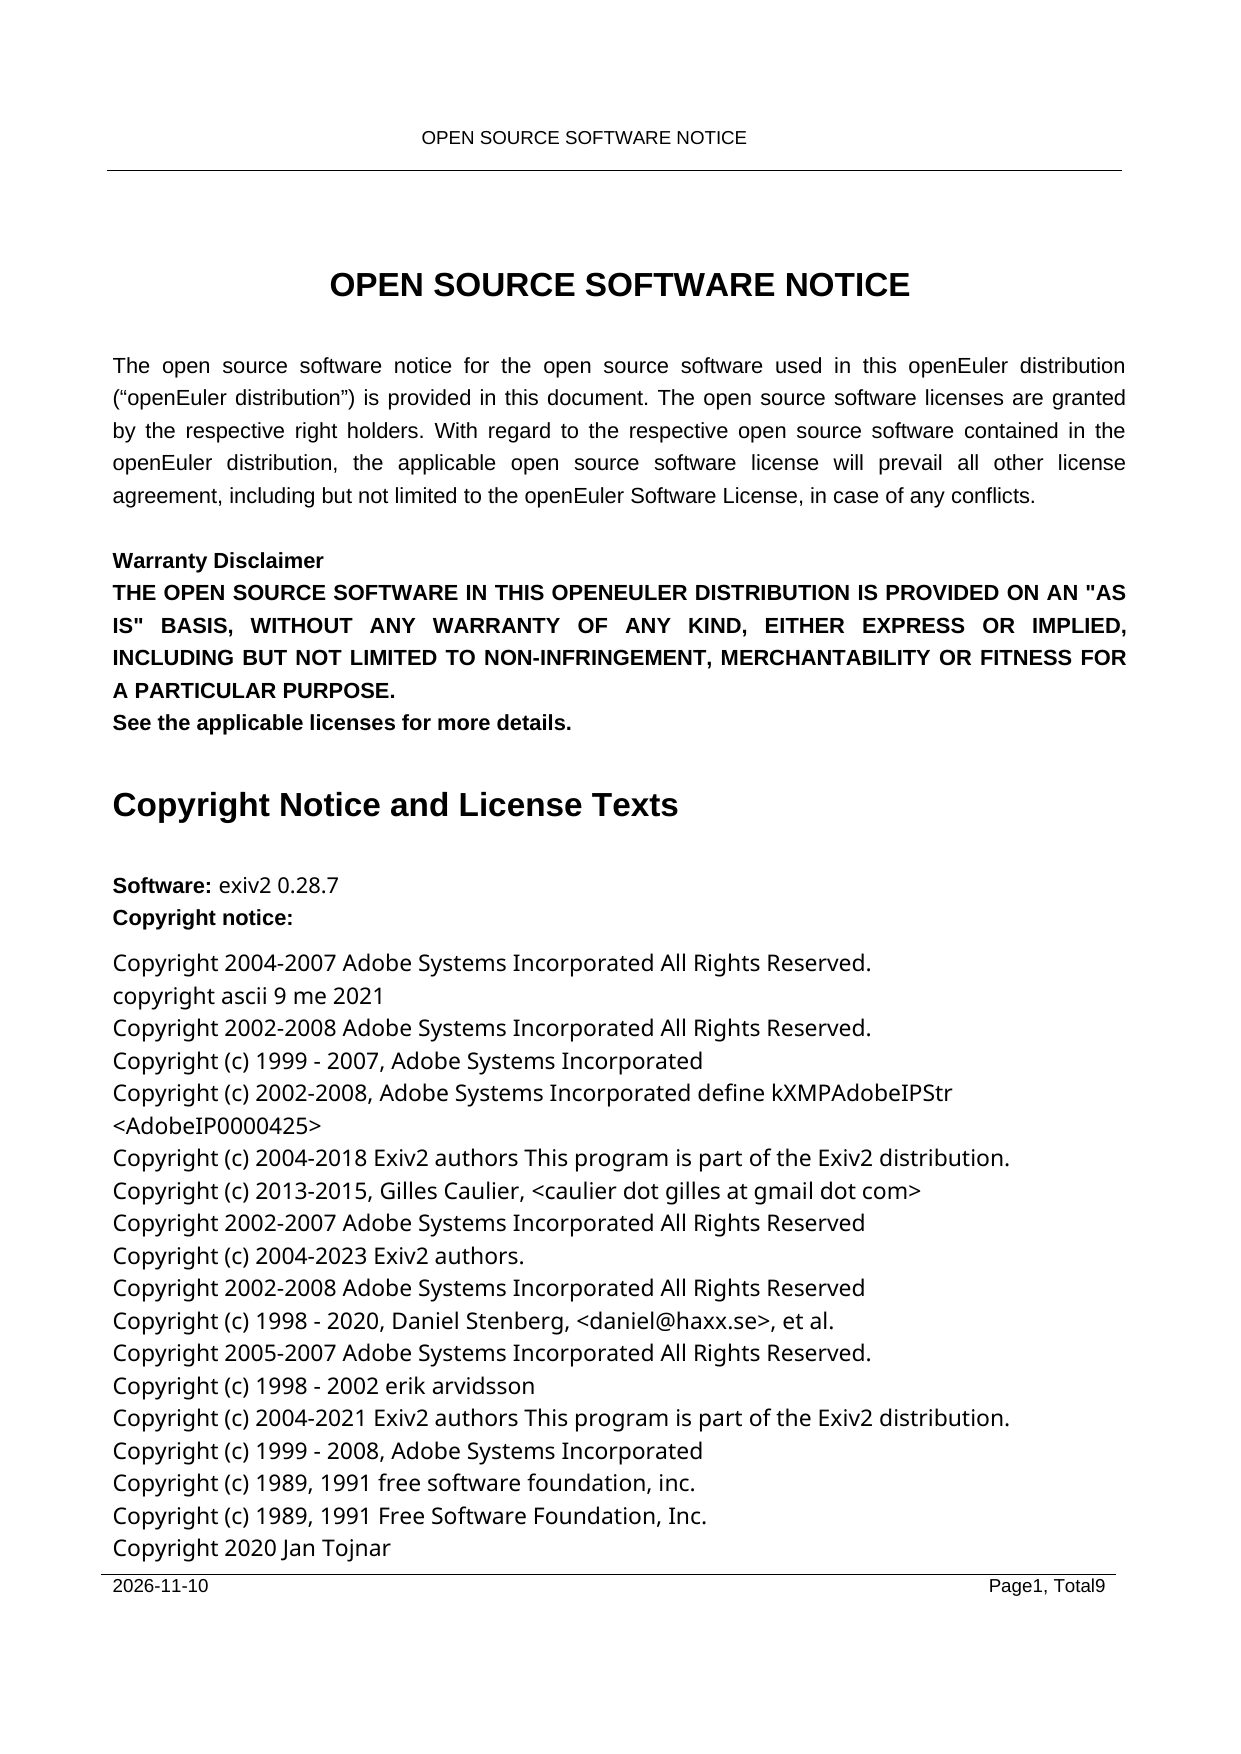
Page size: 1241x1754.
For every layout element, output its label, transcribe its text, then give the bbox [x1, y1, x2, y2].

text THE OPEN SOURCE SOFTWARE IN THIS OPENEULER DISTRIBUTION IS PROVIDED ON AN "AS IS" BASIS, WITHOUT ANY WARRANTY OF ANY KIND, EITHER EXPRESS OR IMPLIED, INCLUDING BUT NOT LIMITED TO NON-INFRINGEMENT, MERCHANTABILITY OR FITNESS FOR A PARTICULAR PURPOSE. See the applicable licenses for more details. [112, 576, 1128, 739]
title Software: exiv2 0.28.7 [112, 869, 1128, 901]
text The open source software notice for the open source software used in this openEuler distribution (“openEuler distribution”) is provided in this document. The open source software licenses are granted by the respective right holders. With regard to the respective open source software contained in the openEuler distribution, the applicable open source software license will prevail all other license agreement, including but not limited to the openEuler Software License, in case of any conflicts. [112, 349, 1128, 511]
text Warranty Disclaimer [112, 544, 1128, 576]
text OPEN SOURCE SOFTWARE NOTICE [112, 251, 1128, 316]
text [112, 947, 1128, 1564]
text Copyright Notice and License Texts [112, 771, 1128, 836]
text Copyright notice: [112, 901, 1128, 934]
